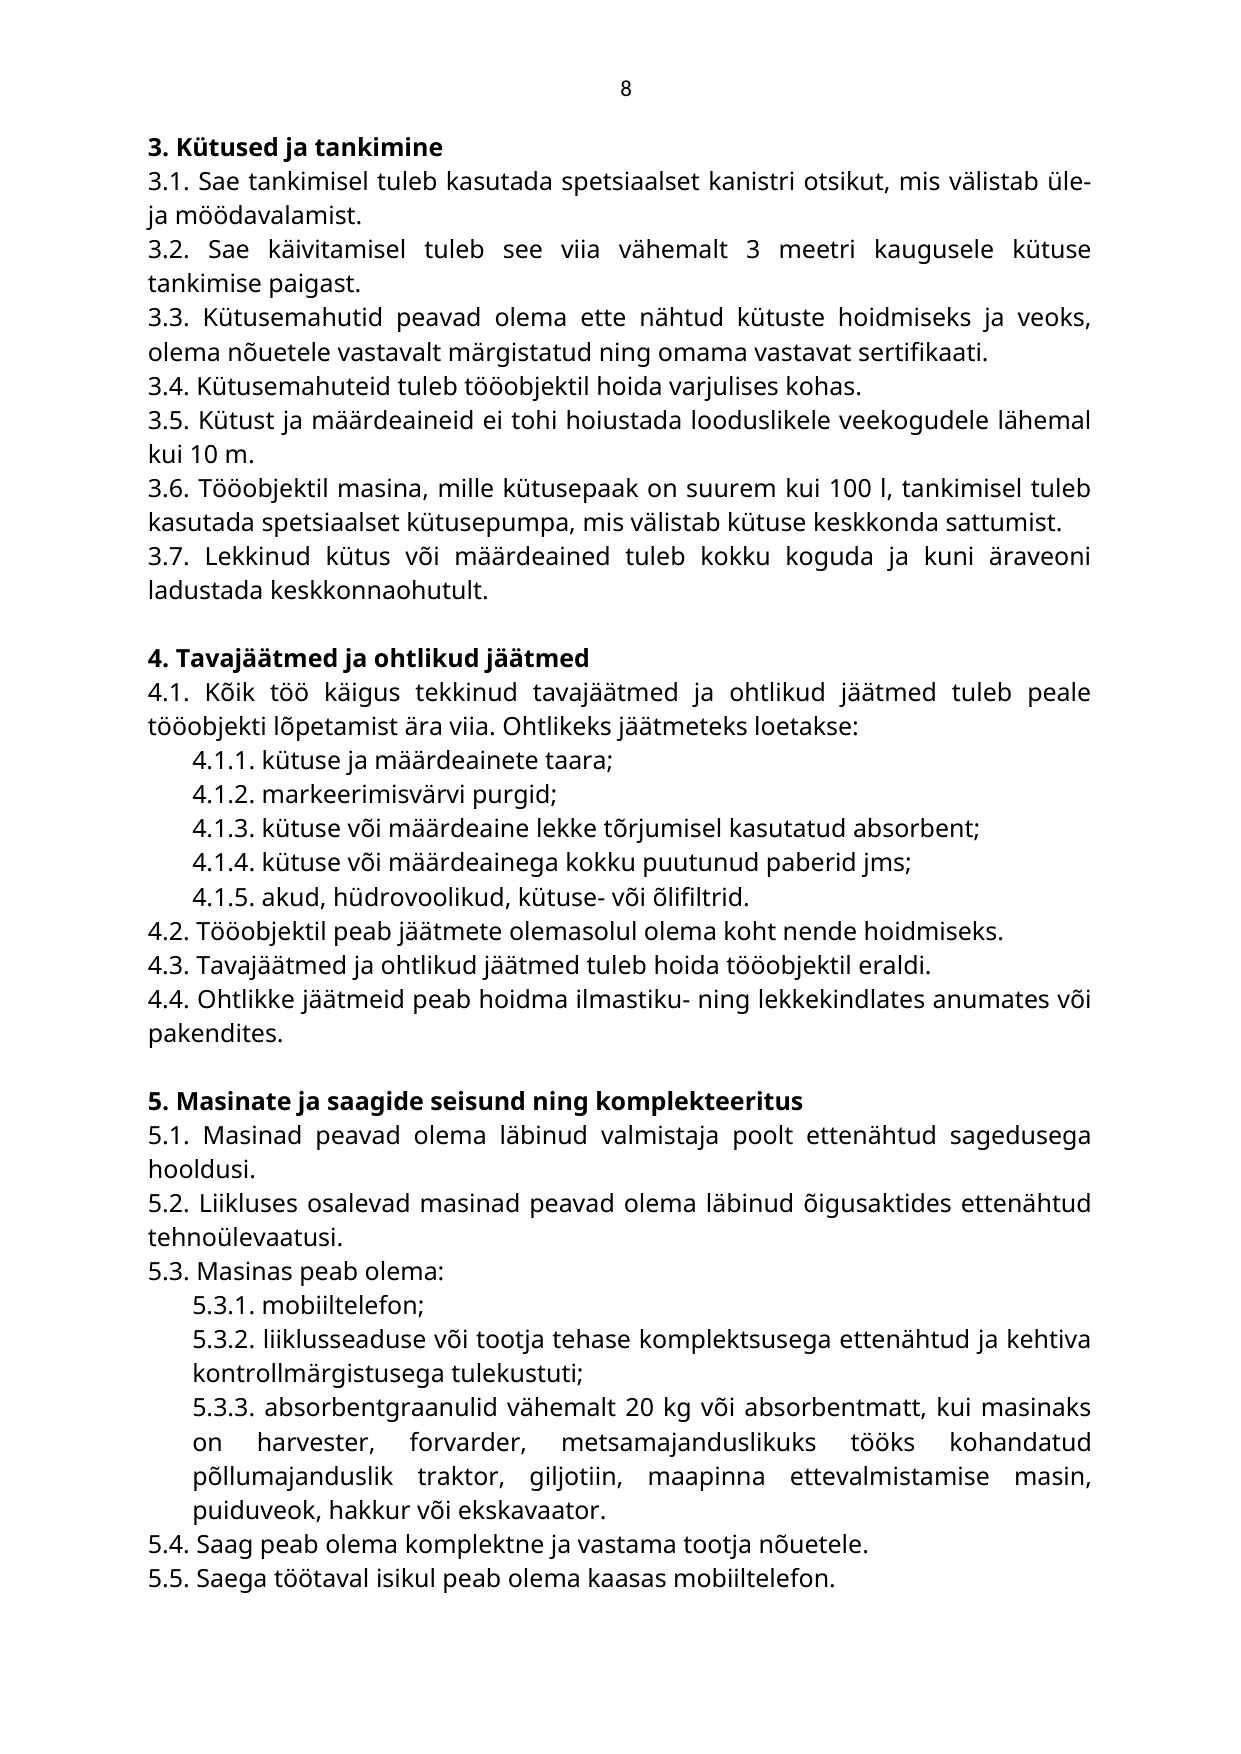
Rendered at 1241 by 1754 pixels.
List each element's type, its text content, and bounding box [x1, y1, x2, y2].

text 4.4. Ohtlikke jäätmeid peab hoidma ilmastiku- ning lekkekindlates anumates või pakendites. [148, 981, 1093, 1049]
text 3.6. Tööobjektil masina, mille kütusepaak on suurem kui 100 l, tankimisel tuleb kasutada spetsiaalset kütusepumpa, mis välistab kütuse keskkonda sattumist. [148, 470, 1093, 538]
text 3.5. Kütust ja määrdeaineid ei tohi hoiustada looduslikele veekogudele lähemal kui 10 m. [148, 402, 1093, 470]
text 4.1.5. akud, hüdrovoolikud, kütuse- või õlifiltrid. [192, 879, 1093, 913]
text 5.3.1. mobiiltelefon; [192, 1288, 1093, 1322]
text 3.3. Kütusemahutid peavad olema ette nähtud kütuste hoidmiseks ja veoks, olema nõuetele vastavalt märgistatud ning omama vastavat sertifikaati. [148, 300, 1093, 368]
text 3.4. Kütusemahuteid tuleb tööobjektil hoida varjulises kohas. [148, 368, 1093, 402]
text 5.3.2. liiklusseaduse või tootja tehase komplektsusega ettenähtud ja kehtiva kontrollmärgistusega tulekustuti; [192, 1322, 1093, 1390]
text 4. Tavajäätmed ja ohtlikud jäätmed [148, 641, 1093, 675]
text 5.4. Saag peab olema komplektne ja vastama tootja nõuetele. [148, 1526, 1093, 1560]
text 3. Kütused ja tankimine [148, 130, 1093, 164]
text 4.3. Tavajäätmed ja ohtlikud jäätmed tuleb hoida tööobjektil eraldi. [148, 947, 1093, 981]
text 5.2. Liikluses osalevad masinad peavad olema läbinud õigusaktides ettenähtud tehnoülevaatusi. [148, 1186, 1093, 1254]
text 5. Masinate ja saagide seisund ning komplekteeritus [148, 1083, 1093, 1118]
text 4.1.3. kütuse või määrdeaine lekke tõrjumisel kasutatud absorbent; [192, 811, 1093, 845]
text 5.3. Masinas peab olema: [148, 1254, 1093, 1288]
text 4.1.1. kütuse ja määrdeainete taara; [192, 743, 1093, 777]
text 4.1.4. kütuse või määrdeainega kokku puutunud paberid jms; [192, 845, 1093, 879]
text 5.1. Masinad peavad olema läbinud valmistaja poolt ettenähtud sagedusega hooldusi. [148, 1118, 1093, 1186]
text 3.7. Lekkinud kütus või määrdeained tuleb kokku koguda ja kuni äraveoni ladustada keskkonnaohutult. [148, 538, 1093, 607]
text 5.3.3. absorbentgraanulid vähemalt 20 kg või absorbentmatt, kui masinaks on harvester, forvarder, metsamajanduslikuks tööks kohandatud põllumajanduslik traktor, giljotiin, maapinna ettevalmistamise masin, puiduveok, hakkur või ekskavaator. [192, 1390, 1093, 1526]
text 5.5. Saega töötaval isikul peab olema kaasas mobiiltelefon. [148, 1560, 1093, 1594]
text 4.2. Tööobjektil peab jäätmete olemasolul olema koht nende hoidmiseks. [148, 913, 1093, 947]
text 3.1. Sae tankimisel tuleb kasutada spetsiaalset kanistri otsikut, mis välistab üle- ja möödavalamist. [148, 164, 1093, 232]
text 4.1. Kõik töö käigus tekkinud tavajäätmed ja ohtlikud jäätmed tuleb peale tööobjekti lõpetamist ära viia. Ohtlikeks jäätmeteks loetakse: [148, 675, 1093, 743]
text 3.2. Sae käivitamisel tuleb see viia vähemalt 3 meetri kaugusele kütuse tankimise paigast. [148, 232, 1093, 300]
text 4.1.2. markeerimisvärvi purgid; [192, 777, 1093, 811]
